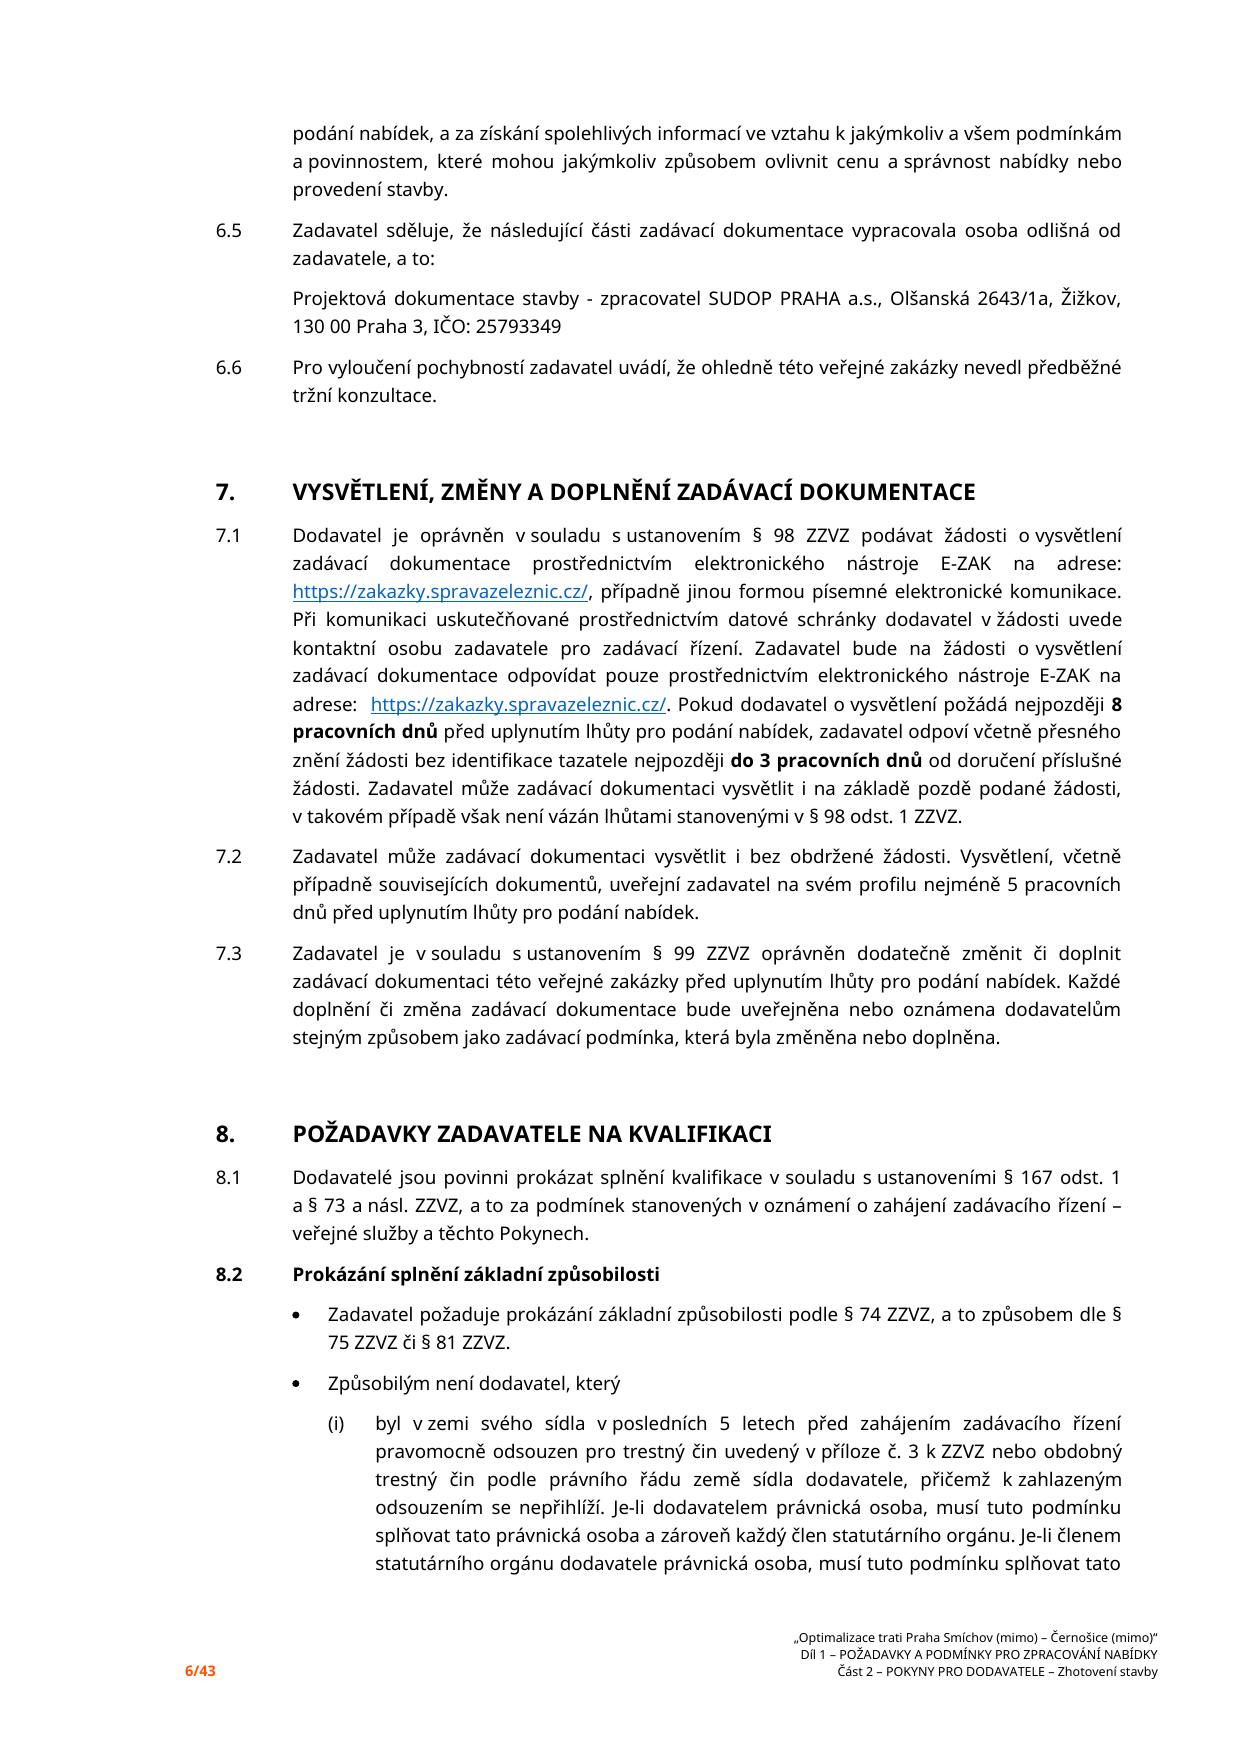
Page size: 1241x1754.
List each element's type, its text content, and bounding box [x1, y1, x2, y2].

text Zadavatel sděluje, že následující části zadávací dokumentace vypracovala osoba odlišná od zadavatele, a to: [216, 217, 1122, 271]
text POŽADAVKY ZADAVATELE NA KVALIFIKACI [216, 1118, 1122, 1149]
text VYSVĚTLENÍ, ZMĚNY a DOPLNĚNÍ ZADÁVACÍ DOKUMENTACE [216, 476, 1122, 507]
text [328, 1411, 1122, 1576]
text Dodavatel je oprávněn v souladu s ustanovením § 98 ZZVZ podávat žádosti o vysvětlení zadávací dokumentace prostřednictvím elektronického nástroje E-ZAK na adrese: https://zakazky.spravazeleznic.cz/, případně jinou formou písemné elektronické komunikace. Při komunikaci uskutečňované prostřednictvím datové schránky dodavatel v žádosti uvede kontaktní osobu zadavatele pro zadávací řízení. Zadavatel bude na žádosti o vysvětlení zadávací dokumentace odpovídat pouze prostřednictvím elektronického nástroje E-ZAK na adrese: https://zakazky.spravazeleznic.cz/. Pokud dodavatel o vysvětlení požádá nejpozději 8 pracovních dnů před uplynutím lhůty pro podání nabídek, zadavatel odpoví včetně přesného znění žádosti bez identifikace tazatele nejpozději do 3 pracovních dnů od doručení příslušné žádosti. Zadavatel může zadávací dokumentaci vysvětlit i na základě pozdě podané žádosti, v takovém případě však není vázán lhůtami stanovenými v § 98 odst. 1 ZZVZ. [216, 523, 1122, 828]
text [216, 121, 1122, 202]
text Pro vyloučení pochybností zadavatel uvádí, že ohledně této veřejné zakázky nevedl předběžné tržní konzultace. [216, 354, 1122, 408]
text Prokázání splnění základní způsobilosti [216, 1261, 1122, 1287]
text Projektová dokumentace stavby - zpracovatel SUDOP PRAHA a.s., Olšanská 2643/1a, Žižkov, 130 00 Praha 3, IČO: 25793349 [292, 286, 1122, 339]
text Dodavatelé jsou povinni prokázat splnění kvalifikace v souladu s ustanoveními § 167 odst. 1 a § 73 a násl. ZZVZ, a to za podmínek stanovených v oznámení o zahájení zadávacího řízení – veřejné služby a těchto Pokynech. [216, 1164, 1122, 1246]
text Zadavatel je v souladu s ustanovením § 99 ZZVZ oprávněn dodatečně změnit či doplnit zadávací dokumentaci této veřejné zakázky před uplynutím lhůty pro podání nabídek. Každé doplnění či změna zadávací dokumentace bude uveřejněna nebo oznámena dodavatelům stejným způsobem jako zadávací podmínka, která byla změněna nebo doplněna. [216, 940, 1122, 1049]
text Způsobilým není dodavatel, který [292, 1370, 1122, 1396]
text Zadavatel může zadávací dokumentaci vysvětlit i bez obdržené žádosti. Vysvětlení, včetně případně souvisejících dokumentů, uveřejní zadavatel na svém profilu nejméně 5 pracovních dnů před uplynutím lhůty pro podání nabídek. [216, 843, 1122, 925]
text Zadavatel požaduje prokázání základní způsobilosti podle § 74 ZZVZ, a to způsobem dle § 75 ZZVZ či § 81 ZZVZ. [292, 1302, 1122, 1355]
